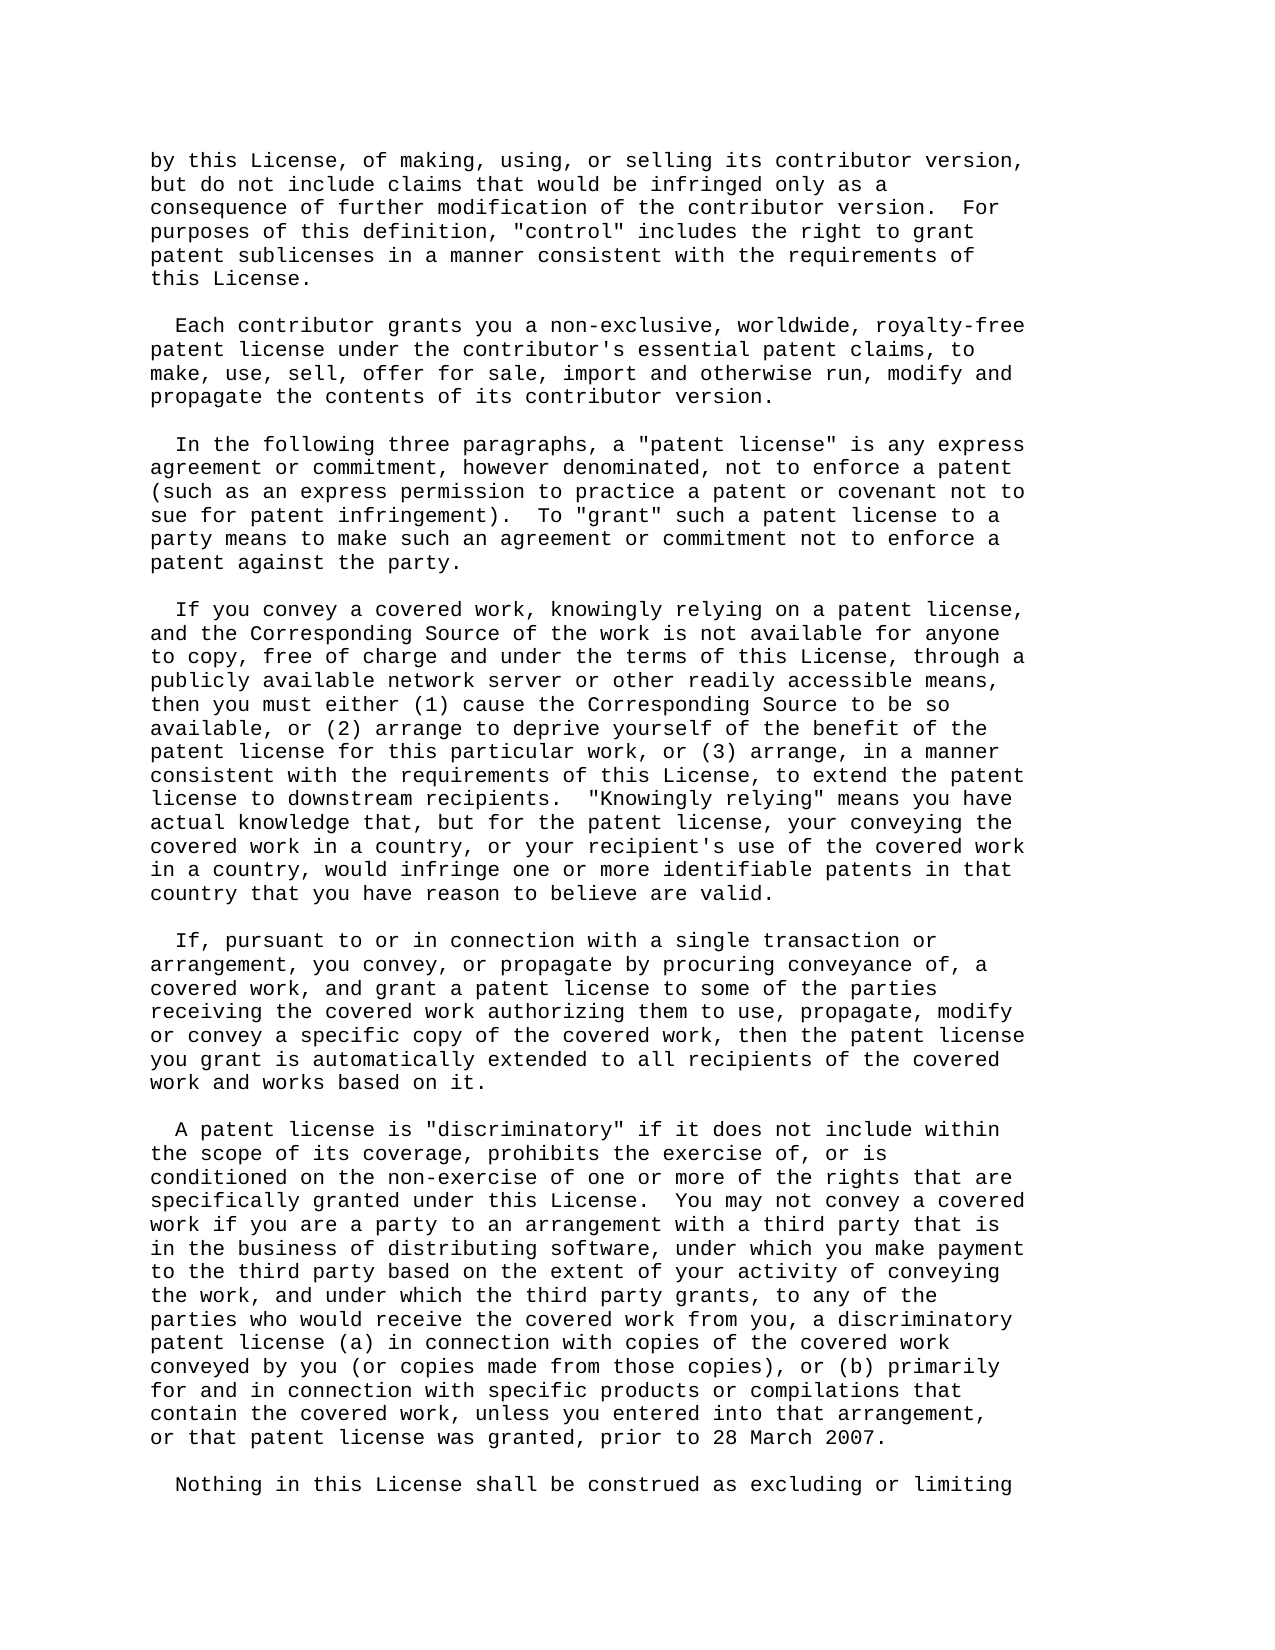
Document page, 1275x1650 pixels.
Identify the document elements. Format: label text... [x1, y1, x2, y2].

text or that patent license was granted, prior to 28 March 2007. [150, 1427, 1125, 1451]
text this License. [150, 268, 1125, 292]
text propagate the contents of its contributor version. [150, 386, 1125, 410]
text then you must either (1) cause the Corresponding Source to be so [150, 694, 1125, 717]
text patent license for this particular work, or (3) arrange, in a manner [150, 741, 1125, 765]
text specifically granted under this License. You may not convey a covered [150, 1190, 1125, 1214]
text Each contributor grants you a non-exclusive, worldwide, royalty-free [150, 316, 1125, 339]
text patent against the party. [150, 552, 1125, 576]
text party means to make such an agreement or commitment not to enforce a [150, 528, 1125, 552]
text in a country, would infringe one or more identifiable patents in that [150, 859, 1125, 883]
text In the following three paragraphs, a "patent license" is any express [150, 434, 1125, 457]
text work if you are a party to an arrangement with a third party that is [150, 1214, 1125, 1238]
text or convey a specific copy of the covered work, then the patent license [150, 1025, 1125, 1048]
text work and works based on it. [150, 1072, 1125, 1096]
text for and in connection with specific products or compilations that [150, 1379, 1125, 1403]
text publicly available network server or other readily accessible means, [150, 670, 1125, 694]
text but do not include claims that would be infringed only as a [150, 174, 1125, 197]
text the scope of its coverage, prohibits the exercise of, or is [150, 1143, 1125, 1167]
text agreement or commitment, however denominated, not to enforce a patent [150, 457, 1125, 481]
text in the business of distributing software, under which you make payment [150, 1238, 1125, 1261]
text patent license under the contributor's essential patent claims, to [150, 339, 1125, 363]
text actual knowledge that, but for the patent license, your conveying the [150, 812, 1125, 836]
text covered work, and grant a patent license to some of the parties [150, 978, 1125, 1001]
text covered work in a country, or your recipient's use of the covered work [150, 836, 1125, 859]
text conditioned on the non-exercise of one or more of the rights that are [150, 1167, 1125, 1190]
text license to downstream recipients. "Knowingly relying" means you have [150, 788, 1125, 812]
text parties who would receive the covered work from you, a discriminatory [150, 1309, 1125, 1332]
text the work, and under which the third party grants, to any of the [150, 1285, 1125, 1309]
text A patent license is "discriminatory" if it does not include within [150, 1119, 1125, 1143]
text country that you have reason to believe are valid. [150, 883, 1125, 907]
text to the third party based on the extent of your activity of conveying [150, 1261, 1125, 1285]
text purposes of this definition, "control" includes the right to grant [150, 221, 1125, 244]
text If you convey a covered work, knowingly relying on a patent license, [150, 599, 1125, 623]
text conveyed by you (or copies made from those copies), or (b) primarily [150, 1356, 1125, 1379]
text available, or (2) arrange to deprive yourself of the benefit of the [150, 717, 1125, 741]
text by this License, of making, using, or selling its contributor version, [150, 150, 1125, 174]
text consistent with the requirements of this License, to extend the patent [150, 765, 1125, 788]
text make, use, sell, offer for sale, import and otherwise run, modify and [150, 363, 1125, 386]
text receiving the covered work authorizing them to use, propagate, modify [150, 1001, 1125, 1025]
text consequence of further modification of the contributor version. For [150, 197, 1125, 221]
text to copy, free of charge and under the terms of this License, through a [150, 647, 1125, 670]
text sue for patent infringement). To "grant" such a patent license to a [150, 505, 1125, 528]
text contain the covered work, unless you entered into that arrangement, [150, 1403, 1125, 1427]
text Nothing in this License shall be construed as excluding or limiting [150, 1474, 1125, 1498]
text patent sublicenses in a manner consistent with the requirements of [150, 244, 1125, 268]
text and the Corresponding Source of the work is not available for anyone [150, 623, 1125, 647]
text patent license (a) in connection with copies of the covered work [150, 1332, 1125, 1356]
text arrangement, you convey, or propagate by procuring conveyance of, a [150, 954, 1125, 978]
text you grant is automatically extended to all recipients of the covered [150, 1048, 1125, 1072]
text If, pursuant to or in connection with a single transaction or [150, 930, 1125, 954]
text (such as an express permission to practice a patent or covenant not to [150, 481, 1125, 505]
